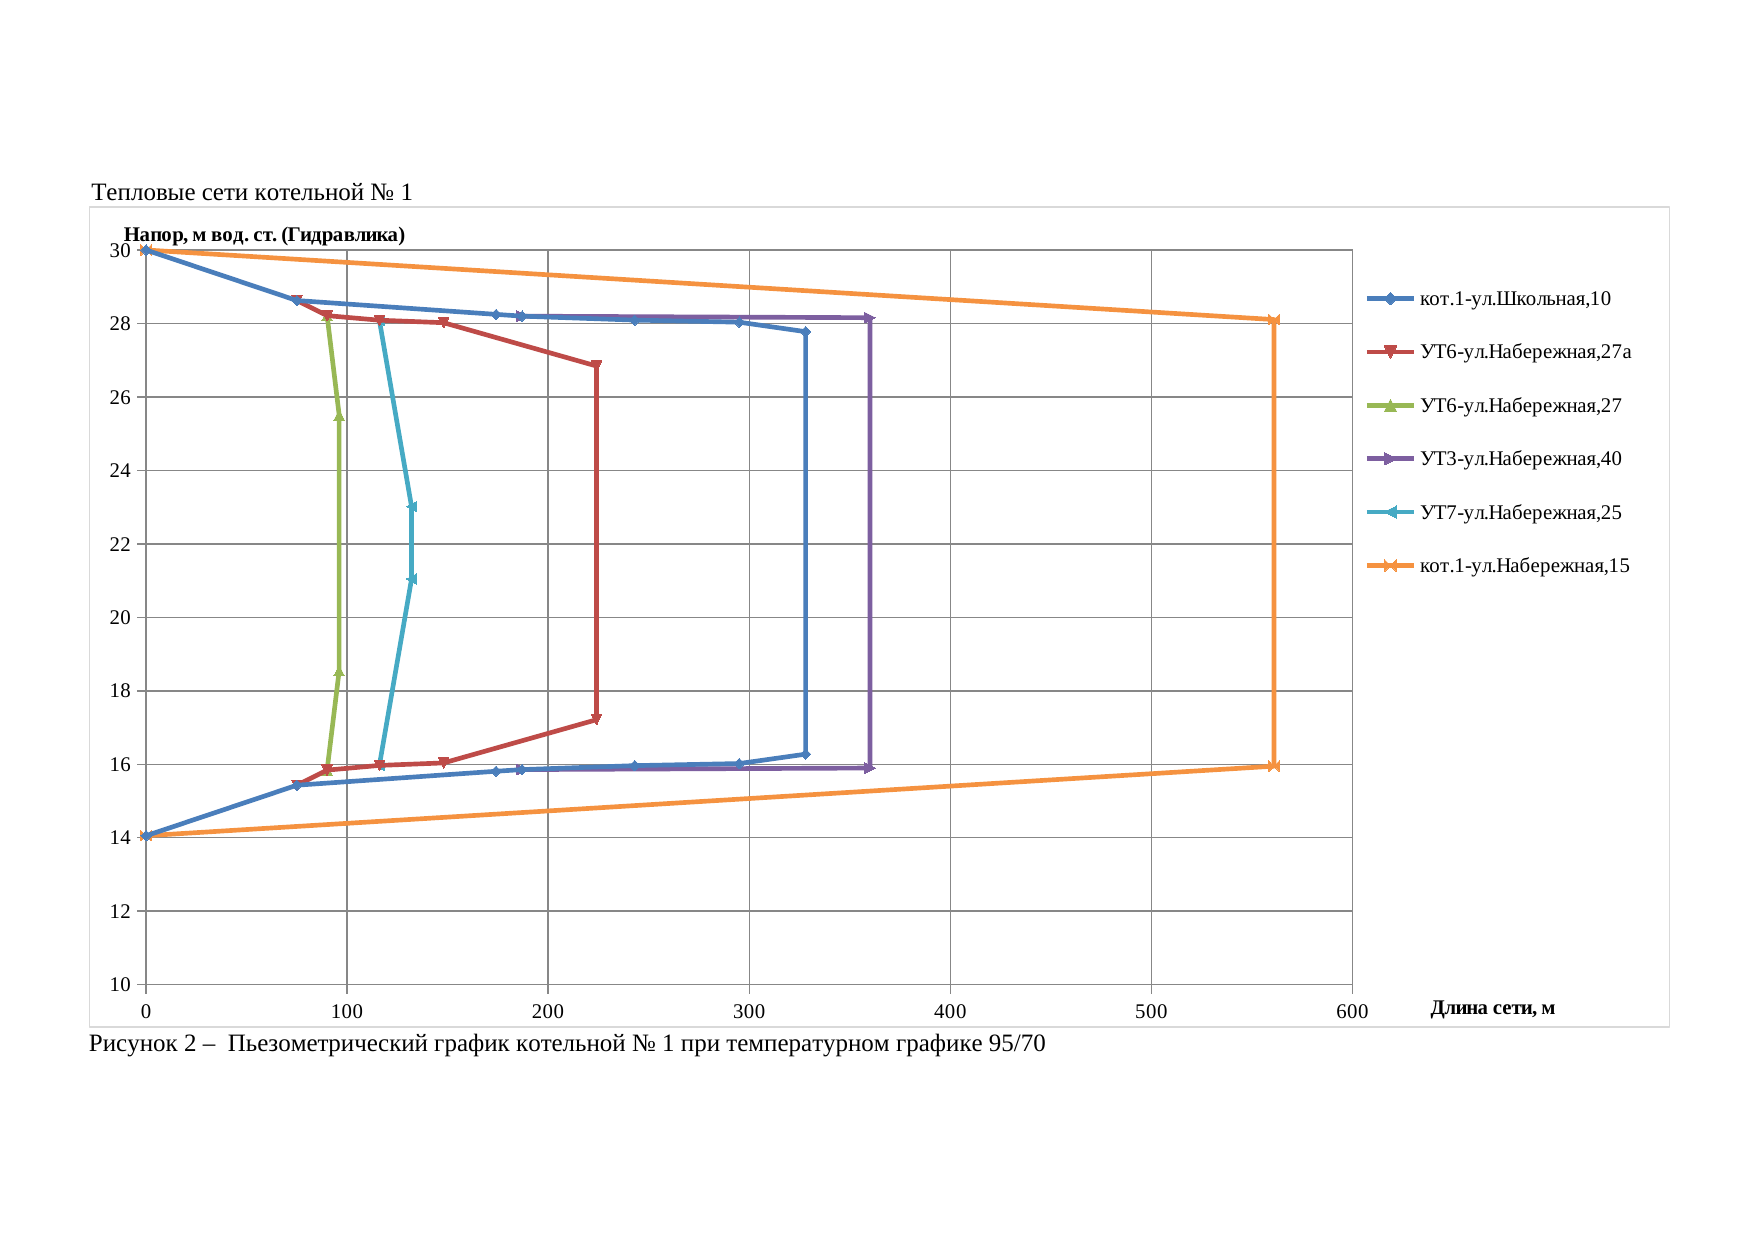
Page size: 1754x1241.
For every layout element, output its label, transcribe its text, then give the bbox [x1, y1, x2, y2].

list Пьезометрический график котельной № 1 при температурном графике 95/70 [89, 1028, 1695, 1057]
text Тепловые сети котельной № 1 [89, 177, 1695, 206]
